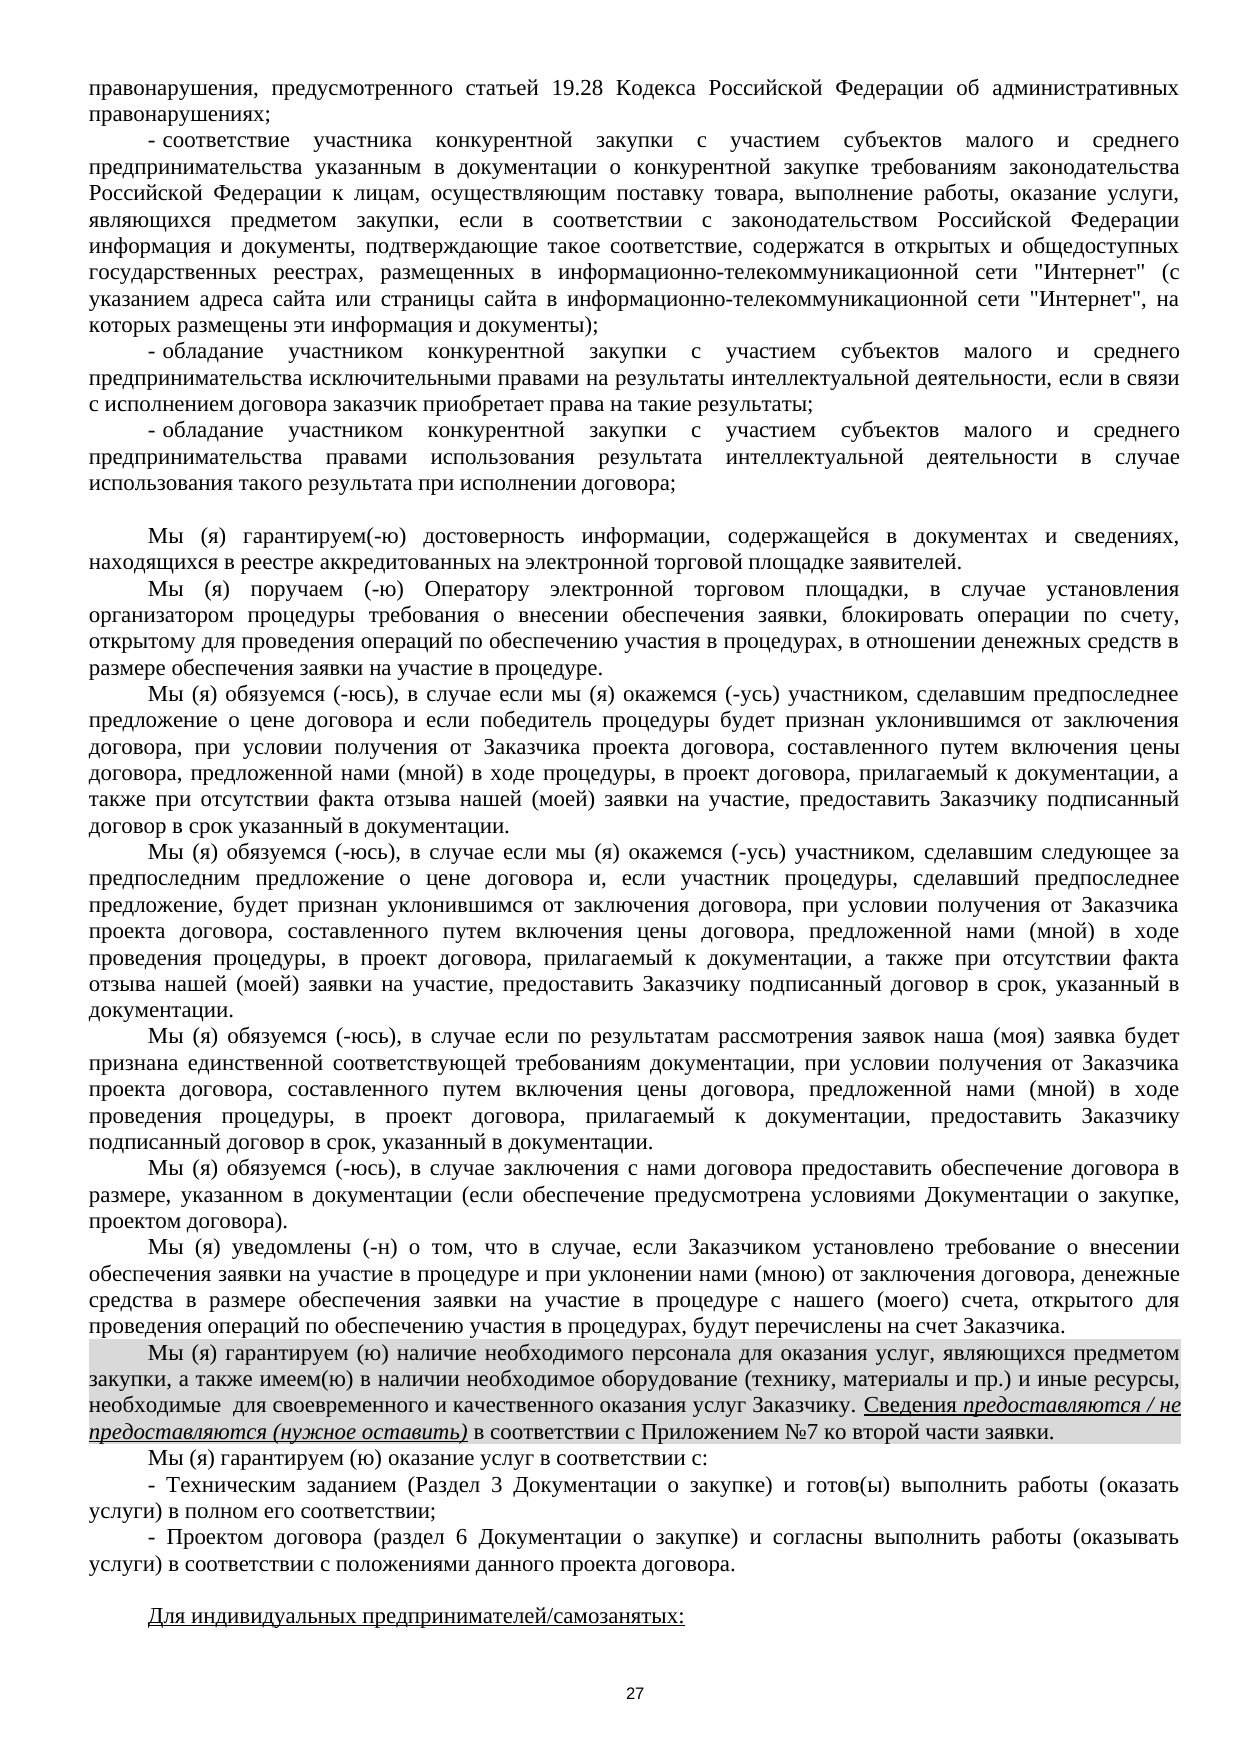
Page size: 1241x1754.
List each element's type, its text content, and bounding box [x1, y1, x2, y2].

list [89, 74, 1181, 127]
text Мы (я) гарантируем(-ю) достоверность информации, содержащейся в документах и сведениях, находящихся в реестре аккредитованных на электронной торговой площадке заявителей. [89, 522, 1181, 574]
text Мы (я) поручаем (-ю) Оператору электронной торговом площадки, в случае установления организатором процедуры требования о внесении обеспечения заявки, блокировать операции по счету, открытому для проведения операций по обеспечению участия в процедурах, в отношении денежных средств в размере обеспечения заявки на участие в процедуре. [89, 574, 1181, 680]
text Мы (я) обязуемся (-юсь), в случае если мы (я) окажемся (-усь) участником, сделавшим предпоследнее предложение о цене договора и если победитель процедуры будет признан уклонившимся от заключения договора, при условии получения от Заказчика проекта договора, составленного путем включения цены договора, предложенной нами (мной) в ходе процедуры, в проект договора, прилагаемый к документации, а также при отсутствии факта отзыва нашей (моей) заявки на участие, предоставить Заказчику подписанный договор в срок указанный в документации. [89, 680, 1181, 838]
text Для индивидуальных предпринимателей/самозанятых: [89, 1602, 1181, 1629]
text - Техническим заданием (Раздел 3 Документации о закупке) и готов(ы) выполнить работы (оказать услуги) в полном его соответствии; [89, 1471, 1181, 1523]
list обладание участником конкурентной закупки с участием субъектов малого и среднего предпринимательства правами использования результата интеллектуальной деятельности в случае использования такого результата при исполнении договора; [89, 416, 1181, 496]
text Мы (я) гарантируем (ю) оказание услуг в соответствии с: [89, 1444, 1181, 1471]
text - Проектом договора (раздел 6 Документации о закупке) и согласны выполнить работы (оказывать услуги) в соответствии с положениями данного проекта договора. [89, 1523, 1181, 1576]
text Мы (я) уведомлены (-н) о том, что в случае, если Заказчиком установлено требование о внесении обеспечения заявки на участие в процедуре и при уклонении нами (мною) от заключения договора, денежные средства в размере обеспечения заявки на участие в процедуре с нашего (моего) счета, открытого для проведения операций по обеспечению участия в процедурах, будут перечислены на счет Заказчика. [89, 1233, 1181, 1339]
list соответствие участника конкурентной закупки с участием субъектов малого и среднего предпринимательства указанным в документации о конкурентной закупке требованиям законодательства Российской Федерации к лицам, осуществляющим поставку товара, выполнение работы, оказание услуги, являющихся предметом закупки, если в соответствии с законодательством Российской Федерации информация и документы, подтверждающие такое соответствие, содержатся в открытых и общедоступных государственных реестрах, размещенных в информационно-телекоммуникационной сети "Интернет" (с указанием адреса сайта или страницы сайта в информационно-телекоммуникационной сети "Интернет", на которых размещены эти информация и документы); [89, 127, 1181, 337]
text Мы (я) гарантируем (ю) наличие необходимого персонала для оказания услуг, являющихся предметом закупки, а также имеем(ю) в наличии необходимое оборудование (технику, материалы и пр.) и иные ресурсы, необходимые для своевременного и качественного оказания услуг Заказчику. Сведения предоставляются / не предоставляются (нужное оставить) в соответствии с Приложением №7 ко второй части заявки. [89, 1339, 1181, 1444]
text Мы (я) обязуемся (-юсь), в случае если мы (я) окажемся (-усь) участником, сделавшим следующее за предпоследним предложение о цене договора и, если участник процедуры, сделавший предпоследнее предложение, будет признан уклонившимся от заключения договора, при условии получения от Заказчика проекта договора, составленного путем включения цены договора, предложенной нами (мной) в ходе проведения процедуры, в проект договора, прилагаемый к документации, а также при отсутствии факта отзыва нашей (моей) заявки на участие, предоставить Заказчику подписанный договор в срок, указанный в документации. [89, 838, 1181, 1023]
text Мы (я) обязуемся (-юсь), в случае если по результатам рассмотрения заявок наша (моя) заявка будет признана единственной соответствующей требованиям документации, при условии получения от Заказчика проекта договора, составленного путем включения цены договора, предложенной нами (мной) в ходе проведения процедуры, в проект договора, прилагаемый к документации, предоставить Заказчику подписанный договор в срок, указанный в документации. [89, 1023, 1181, 1154]
text Мы (я) обязуемся (-юсь), в случае заключения с нами договора предоставить обеспечение договора в размере, указанном в документации (если обеспечение предусмотрена условиями Документации о закупке, проектом договора). [89, 1154, 1181, 1233]
list обладание участником конкурентной закупки с участием субъектов малого и среднего предпринимательства исключительными правами на результаты интеллектуальной деятельности, если в связи с исполнением договора заказчик приобретает права на такие результаты; [89, 337, 1181, 416]
